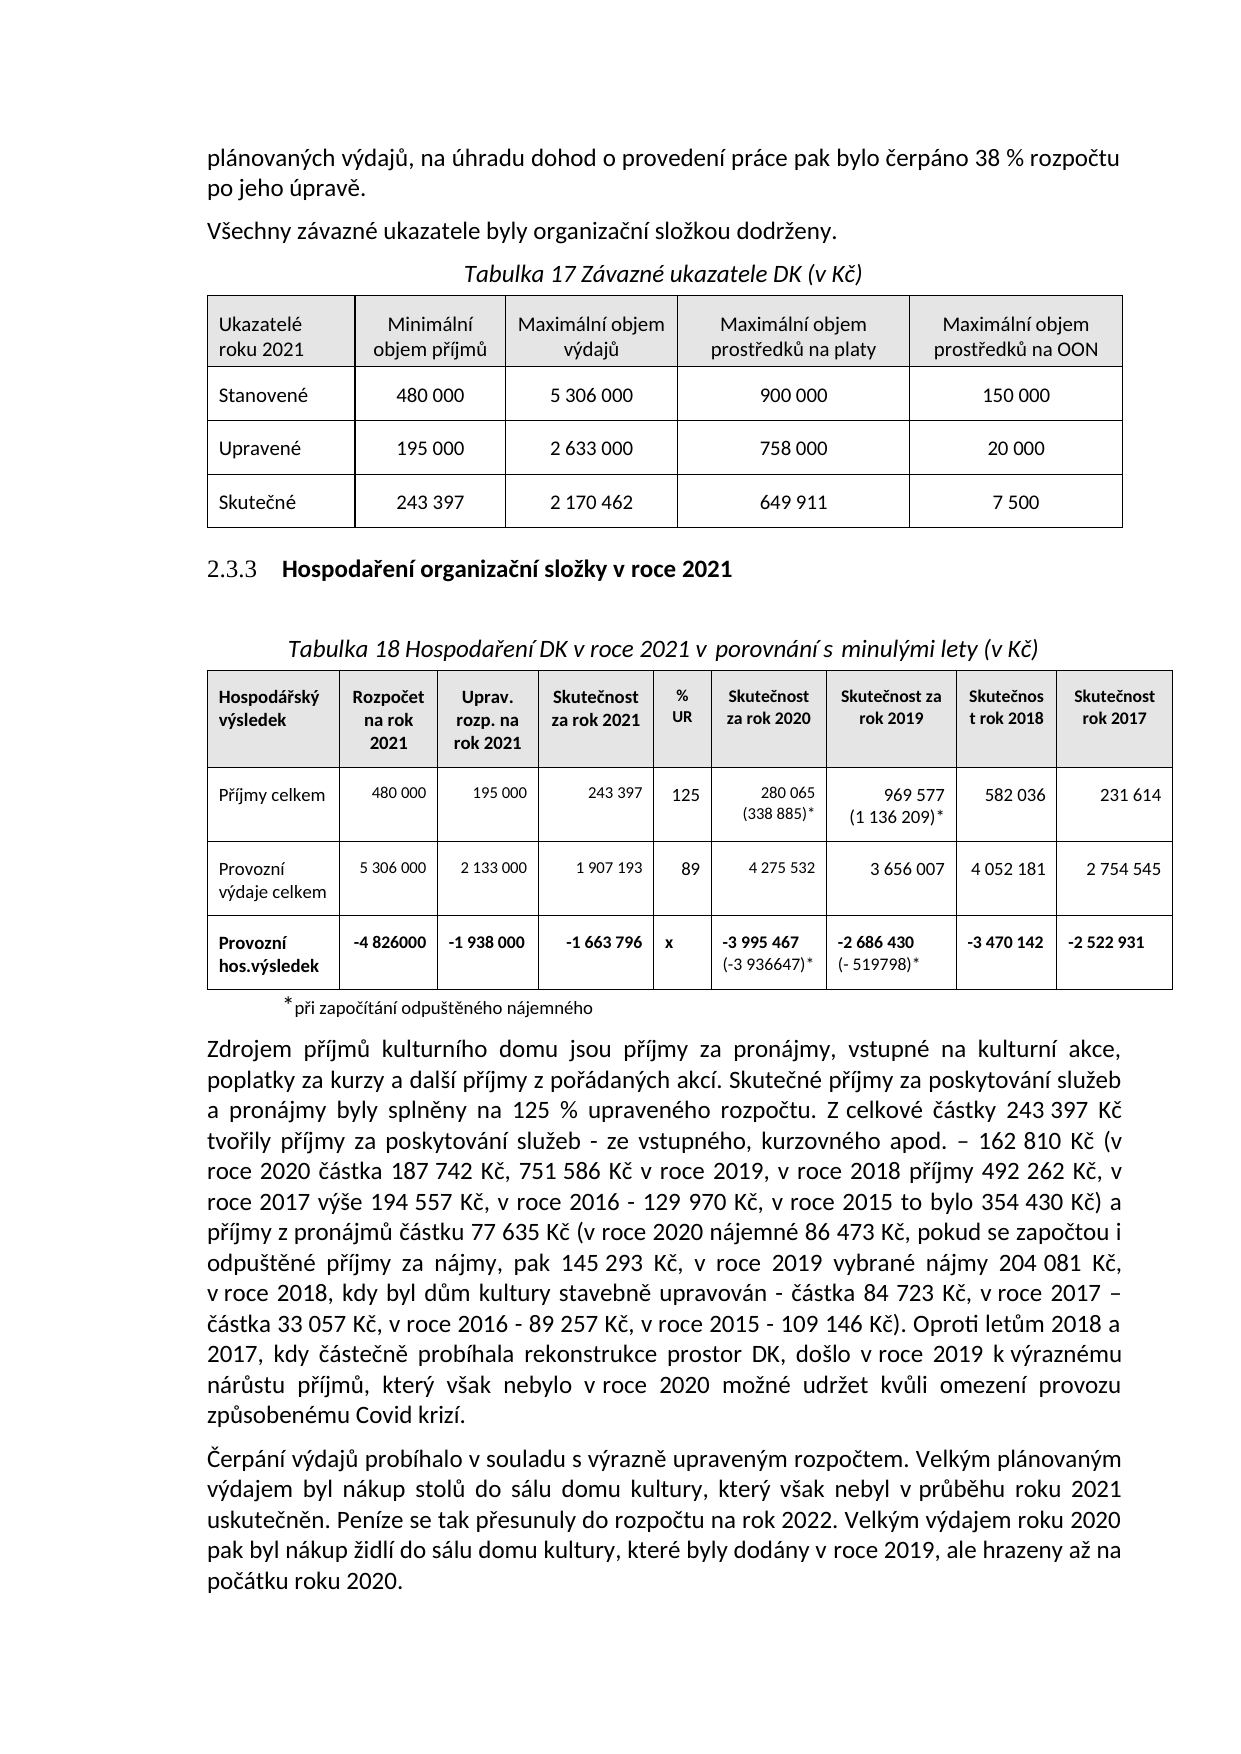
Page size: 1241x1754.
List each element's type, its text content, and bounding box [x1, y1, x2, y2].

table_cell 4 275 532 [712, 842, 826, 915]
table_cell 7 500 [910, 475, 1122, 527]
table_header Maximální objem výdajů [506, 296, 677, 366]
table_header Skutečnost za rok 2021 [539, 671, 653, 767]
table_cell Skutečné [208, 475, 354, 527]
text Tabulka 18 Hospodaření DK v roce 2021 v porovnání s minulými lety (v Kč) [207, 633, 1122, 663]
table_cell 150 000 [910, 367, 1122, 420]
table_header Ukazatelé roku 2021 [208, 296, 354, 366]
table_cell 243 397 [356, 475, 505, 527]
text Všechny závazné ukazatele byly organizační složkou dodrženy. [207, 215, 1122, 246]
table_cell -1 938 000 [438, 916, 538, 989]
table_cell Upravené [208, 421, 354, 473]
table_header Maximální objem prostředků na OON [910, 296, 1122, 366]
table_cell 480 000 [340, 768, 437, 841]
table_header Skutečnost rok 2018 [957, 671, 1056, 767]
table_cell Provozní výdaje celkem [208, 842, 339, 915]
table_cell 1 907 193 [539, 842, 653, 915]
table_cell 243 397 [539, 768, 653, 841]
table_cell 3 656 007 [827, 842, 956, 915]
table_header Skutečnost za rok 2019 [827, 671, 956, 767]
table_cell 2 633 000 [506, 421, 677, 473]
table_cell 649 911 [678, 475, 909, 527]
table_header Skutečnost za rok 2020 [712, 671, 826, 767]
table_cell -3 995 467 (-3 936647)* [712, 916, 826, 989]
table_cell 969 577 (1 136 209)* [827, 768, 956, 841]
table_cell 20 000 [910, 421, 1122, 473]
table_cell 89 [654, 842, 711, 915]
table_header Maximální objem prostředků na platy [678, 296, 909, 366]
table_header Uprav. rozp. na rok 2021 [438, 671, 538, 767]
table_cell -4 826000 [340, 916, 437, 989]
table_header Rozpočet na rok 2021 [340, 671, 437, 767]
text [207, 142, 1122, 203]
table_cell 582 036 [957, 768, 1056, 841]
table_cell Stanovené [208, 367, 354, 420]
table_cell 2 754 545 [1057, 842, 1172, 915]
text Tabulka 17 Závazné ukazatele DK (v Kč) [207, 258, 1122, 289]
list *při započítání odpuštěného nájemného [282, 990, 1122, 1021]
table_cell -1 663 796 [539, 916, 653, 989]
table_cell 4 052 181 [957, 842, 1056, 915]
table_header Minimální objem příjmů [356, 296, 505, 366]
table_cell 2 133 000 [438, 842, 538, 915]
table_cell 480 000 [356, 367, 505, 420]
table_cell -2 686 430 (- 519798)* [827, 916, 956, 989]
table_cell 195 000 [438, 768, 538, 841]
table_cell -2 522 931 [1057, 916, 1172, 989]
table_cell 5 306 000 [340, 842, 437, 915]
text Zdrojem příjmů kulturního domu jsou příjmy za pronájmy, vstupné na kulturní akce, poplatky za kurzy a další příjmy z pořádaných akcí. Skutečné příjmy za poskytování služeb a pronájmy byly splněny na 125 % upraveného rozpočtu. Z celkové částky 243 397 Kč tvořily příjmy za poskytování služeb - ze vstupného, kurzovného apod. – 162 810 Kč (v roce 2020 částka 187 742 Kč, 751 586 Kč v roce 2019, v roce 2018 příjmy 492 262 Kč, v roce 2017 výše 194 557 Kč, v roce 2016 - 129 970 Kč, v roce 2015 to bylo 354 430 Kč) a příjmy z pronájmů částku 77 635 Kč (v roce 2020 nájemné 86 473 Kč, pokud se započtou i odpuštěné příjmy za nájmy, pak 145 293 Kč, v roce 2019 vybrané nájmy 204 081 Kč, v roce 2018, kdy byl dům kultury stavebně upravován - částka 84 723 Kč, v roce 2017 – částka 33 057 Kč, v roce 2016 - 89 257 Kč, v roce 2015 - 109 146 Kč). Oproti letům 2018 a 2017, kdy částečně probíhala rekonstrukce prostor DK, došlo v roce 2019 k výraznému nárůstu příjmů, který však nebylo v roce 2020 možné udržet kvůli omezení provozu způsobenému Covid krizí. [207, 1033, 1122, 1430]
table_header % UR [654, 671, 711, 767]
table_cell 758 000 [678, 421, 909, 473]
table_cell 195 000 [356, 421, 505, 473]
text Čerpání výdajů probíhalo v souladu s výrazně upraveným rozpočtem. Velkým plánovaným výdajem byl nákup stolů do sálu domu kultury, který však nebyl v průběhu roku 2021 uskutečněn. Peníze se tak přesunuly do rozpočtu na rok 2022. Velkým výdajem roku 2020 pak byl nákup židlí do sálu domu kultury, které byly dodány v roce 2019, ale hrazeny až na počátku roku 2020. [207, 1443, 1122, 1595]
table_cell x [654, 916, 711, 989]
table_header Hospodářský výsledek [208, 671, 339, 767]
table_cell 2 170 462 [506, 475, 677, 527]
table_cell -3 470 142 [957, 916, 1056, 989]
table_header Skutečnost rok 2017 [1057, 671, 1172, 767]
table_cell 5 306 000 [506, 367, 677, 420]
table_cell 231 614 [1057, 768, 1172, 841]
table_cell Příjmy celkem [208, 768, 339, 841]
table_cell 125 [654, 768, 711, 841]
table_cell 280 065 (338 885)* [712, 768, 826, 841]
table_cell Provozní hos.výsledek [208, 916, 339, 989]
table_cell 900 000 [678, 367, 909, 420]
subtitle Hospodaření organizační složky v roce 2021 [207, 553, 1122, 584]
